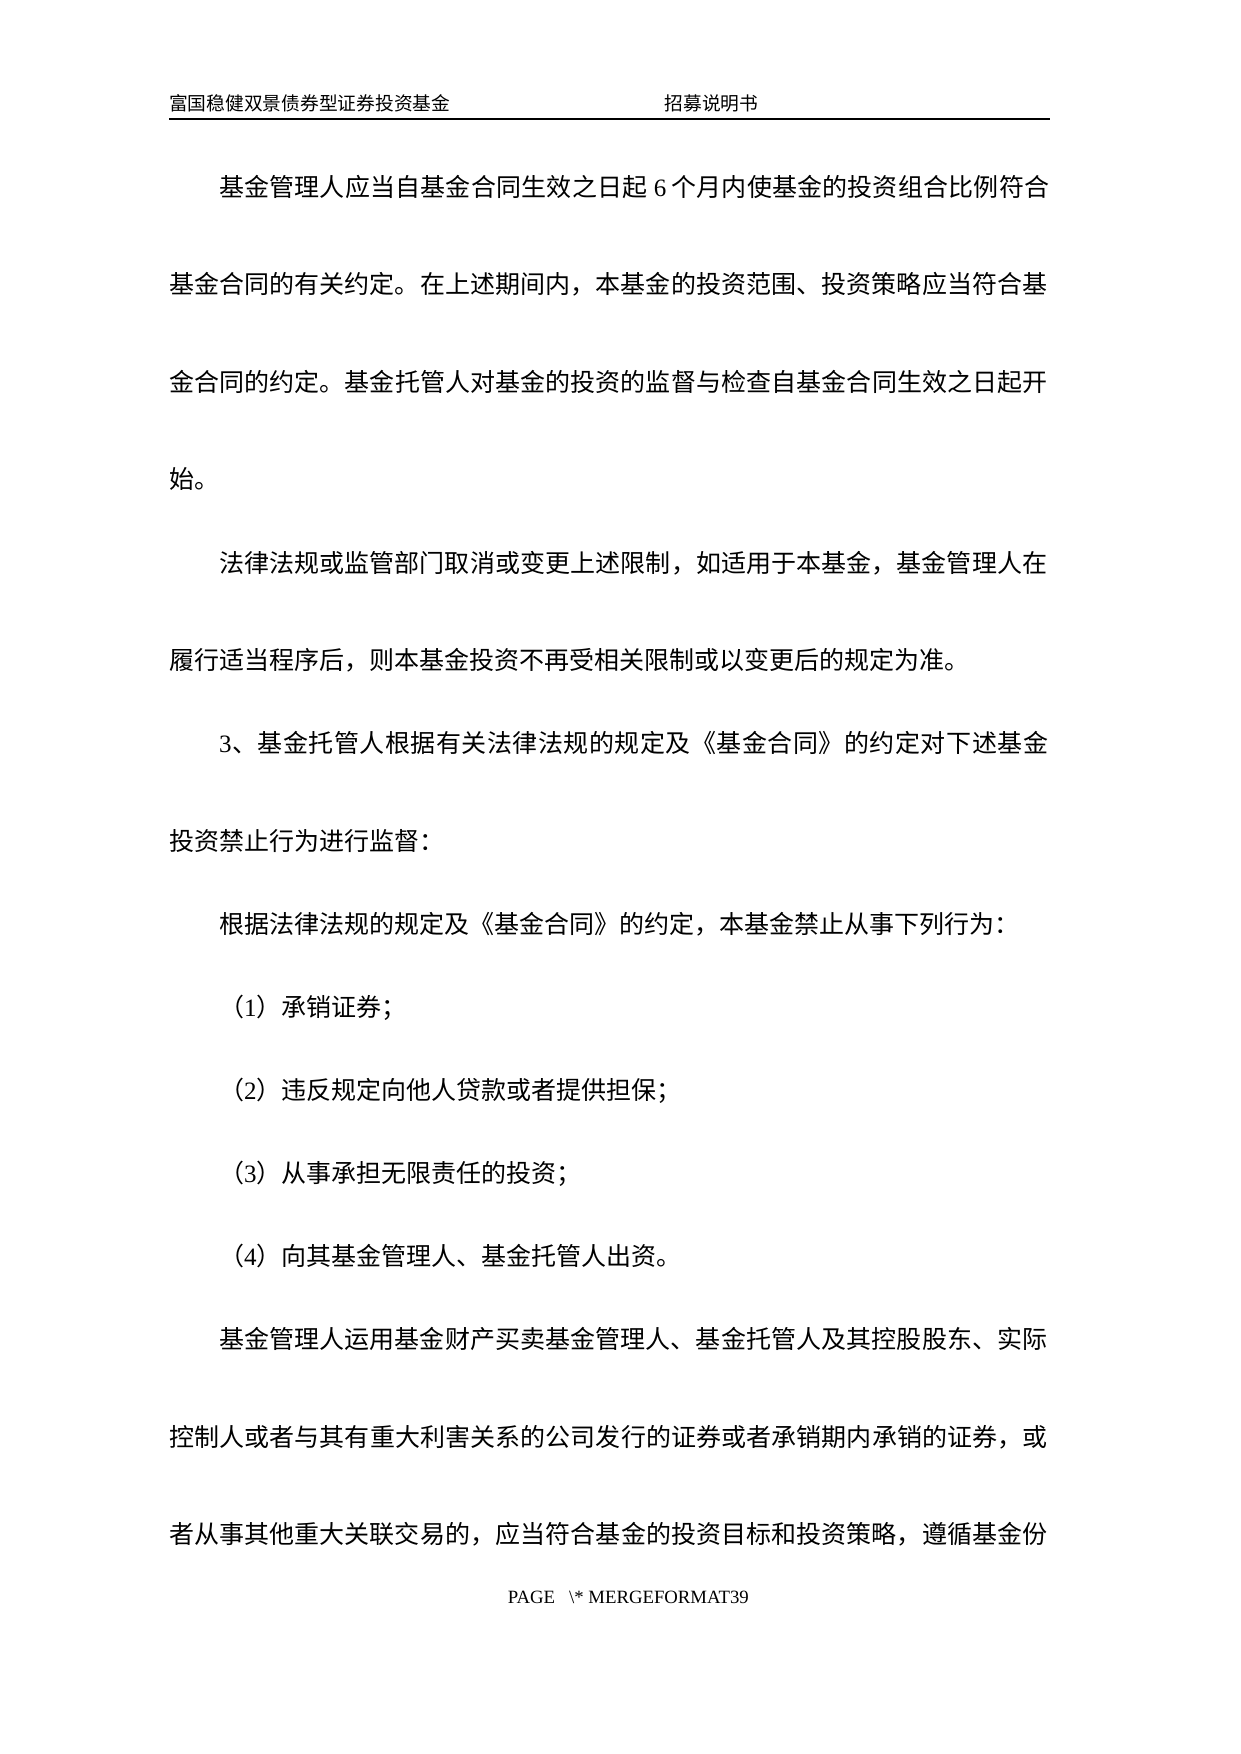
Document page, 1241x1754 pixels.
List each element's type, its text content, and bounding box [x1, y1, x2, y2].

text 3、基金托管人根据有关法律法规的规定及《基金合同》的约定对下述基金投资禁止行为进行监督： [169, 709, 1050, 872]
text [169, 1306, 1050, 1566]
text （2）违反规定向他人贷款或者提供担保； [169, 1056, 1050, 1121]
text （3）从事承担无限责任的投资； [169, 1139, 1050, 1204]
text （4）向其基金管理人、基金托管人出资。 [169, 1222, 1050, 1287]
text 法律法规或监管部门取消或变更上述限制，如适用于本基金，基金管理人在履行适当程序后，则本基金投资不再受相关限制或以变更后的规定为准。 [169, 529, 1050, 691]
text 基金管理人应当自基金合同生效之日起6个月内使基金的投资组合比例符合基金合同的有关约定。在上述期间内，本基金的投资范围、投资策略应当符合基金合同的约定。基金托管人对基金的投资的监督与检查自基金合同生效之日起开始。 [169, 153, 1050, 511]
text 根据法律法规的规定及《基金合同》的约定，本基金禁止从事下列行为： [169, 890, 1050, 955]
text （1）承销证券； [169, 973, 1050, 1038]
